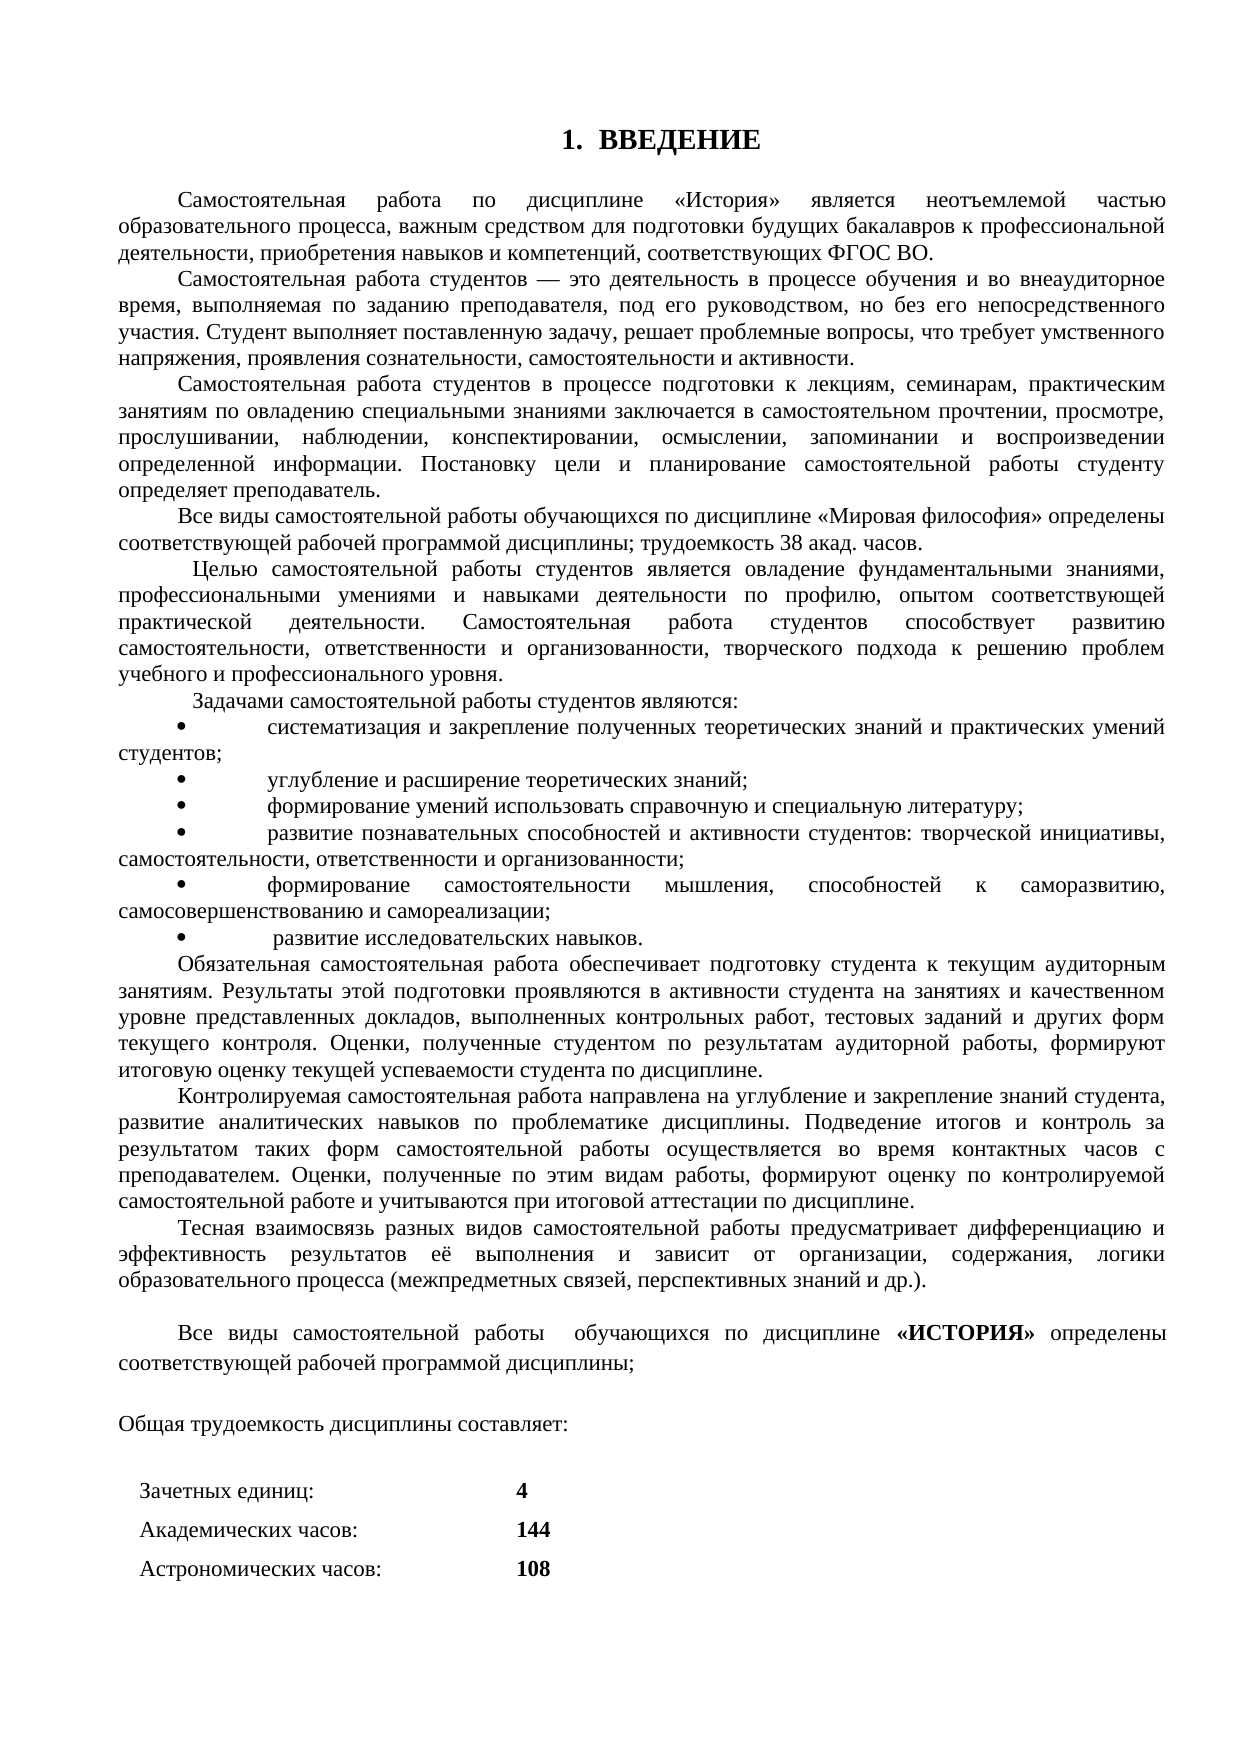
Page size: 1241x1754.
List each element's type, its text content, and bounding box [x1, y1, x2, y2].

table_cell Астрономических часов: [128, 1549, 505, 1587]
list систематизация и закрепление полученных теоретических знаний и практических умений студентов; [118, 713, 1167, 766]
text Тесная взаимосвязь разных видов самостоятельной работы предусматривает дифференциацию и эффективность результатов её выполнения и зависит от организации, содержания, логики образовательного процесса (межпредметных связей, перспективных знаний и др.). [118, 1214, 1167, 1293]
text Целью самостоятельной работы студентов является овладение фундаментальными знаниями, профессиональными умениями и навыками деятельности по профилю, опытом соответствующей практической деятельности. Самостоятельная работа студентов способствует развитию самостоятельности, ответственности и организованности, творческого подхода к решению проблем учебного и профессионального уровня. [118, 555, 1167, 687]
table_header 4 [505, 1470, 588, 1509]
text Все виды самостоятельной работы обучающихся по дисциплине «Мировая философия» определены соответствующей рабочей программой дисциплины; трудоемкость 38 акад. часов. [118, 502, 1167, 555]
table_cell Академических часов: [128, 1509, 505, 1548]
list формирование умений использовать справочную и специальную литературу; [118, 792, 1167, 818]
list развитие познавательных способностей и активности студентов: творческой инициативы, самостоятельности, ответственности и организованности; [118, 818, 1167, 871]
subtitle ВВЕДЕНИЕ [156, 122, 1167, 156]
text Самостоятельная работа по дисциплине «История» является неотъемлемой частью образовательного процесса, важным средством для подготовки будущих бакалавров к профессиональной деятельности, приобретения навыков и компетенций, соответствующих ФГОС ВО. [118, 186, 1167, 265]
text Самостоятельная работа студентов в процессе подготовки к лекциям, семинарам, практическим занятиям по овладению специальными знаниями заключается в самостоятельном прочтении, просмотре, прослушивании, наблюдении, конспектировании, осмыслении, запоминании и воспроизведении определенной информации. Постановку цели и планирование самостоятельной работы студенту определяет преподаватель. [118, 371, 1167, 502]
text Обязательная самостоятельная работа обеспечивает подготовку студента к текущим аудиторным занятиям. Результаты этой подготовки проявляются в активности студента на занятиях и качественном уровне представленных докладов, выполненных контрольных работ, тестовых заданий и других форм текущего контроля. Оценки, полученные студентом по результатам аудиторной работы, формируют итоговую оценку текущей успеваемости студента по дисциплине. [118, 950, 1167, 1082]
text Общая трудоемкость дисциплины составляет: [118, 1410, 1167, 1436]
text Задачами самостоятельной работы студентов являются: [118, 687, 1167, 713]
text Самостоятельная работа студентов — это деятельность в процессе обучения и во внеаудиторное время, выполняемая по заданию преподавателя, под его руководством, но без его непосредственного участия. Студент выполняет поставленную задачу, решает проблемные вопросы, что требует умственного напряжения, проявления сознательности, самостоятельности и активности. [118, 265, 1167, 371]
text Все виды самостоятельной работы обучающихся по дисциплине «ИСТОРИЯ» определены соответствующей рабочей программой дисциплины; [118, 1319, 1167, 1376]
list развитие исследовательских навыков. [118, 924, 1167, 950]
table_header Зачетных единиц: [128, 1470, 505, 1509]
list формирование самостоятельности мышления, способностей к саморазвитию, самосовершенствованию и самореализации; [118, 871, 1167, 924]
text Контролируемая самостоятельная работа направлена на углубление и закрепление знаний студента, развитие аналитических навыков по проблематике дисциплины. Подведение итогов и контроль за результатом таких форм самостоятельной работы осуществляется во время контактных часов с преподавателем. Оценки, полученные по этим видам работы, формируют оценку по контролируемой самостоятельной работе и учитываются при итоговой аттестации по дисциплине. [118, 1082, 1167, 1214]
table_cell 108 [505, 1549, 588, 1587]
table_cell 144 [505, 1509, 588, 1548]
list углубление и расширение теоретических знаний; [118, 766, 1167, 792]
